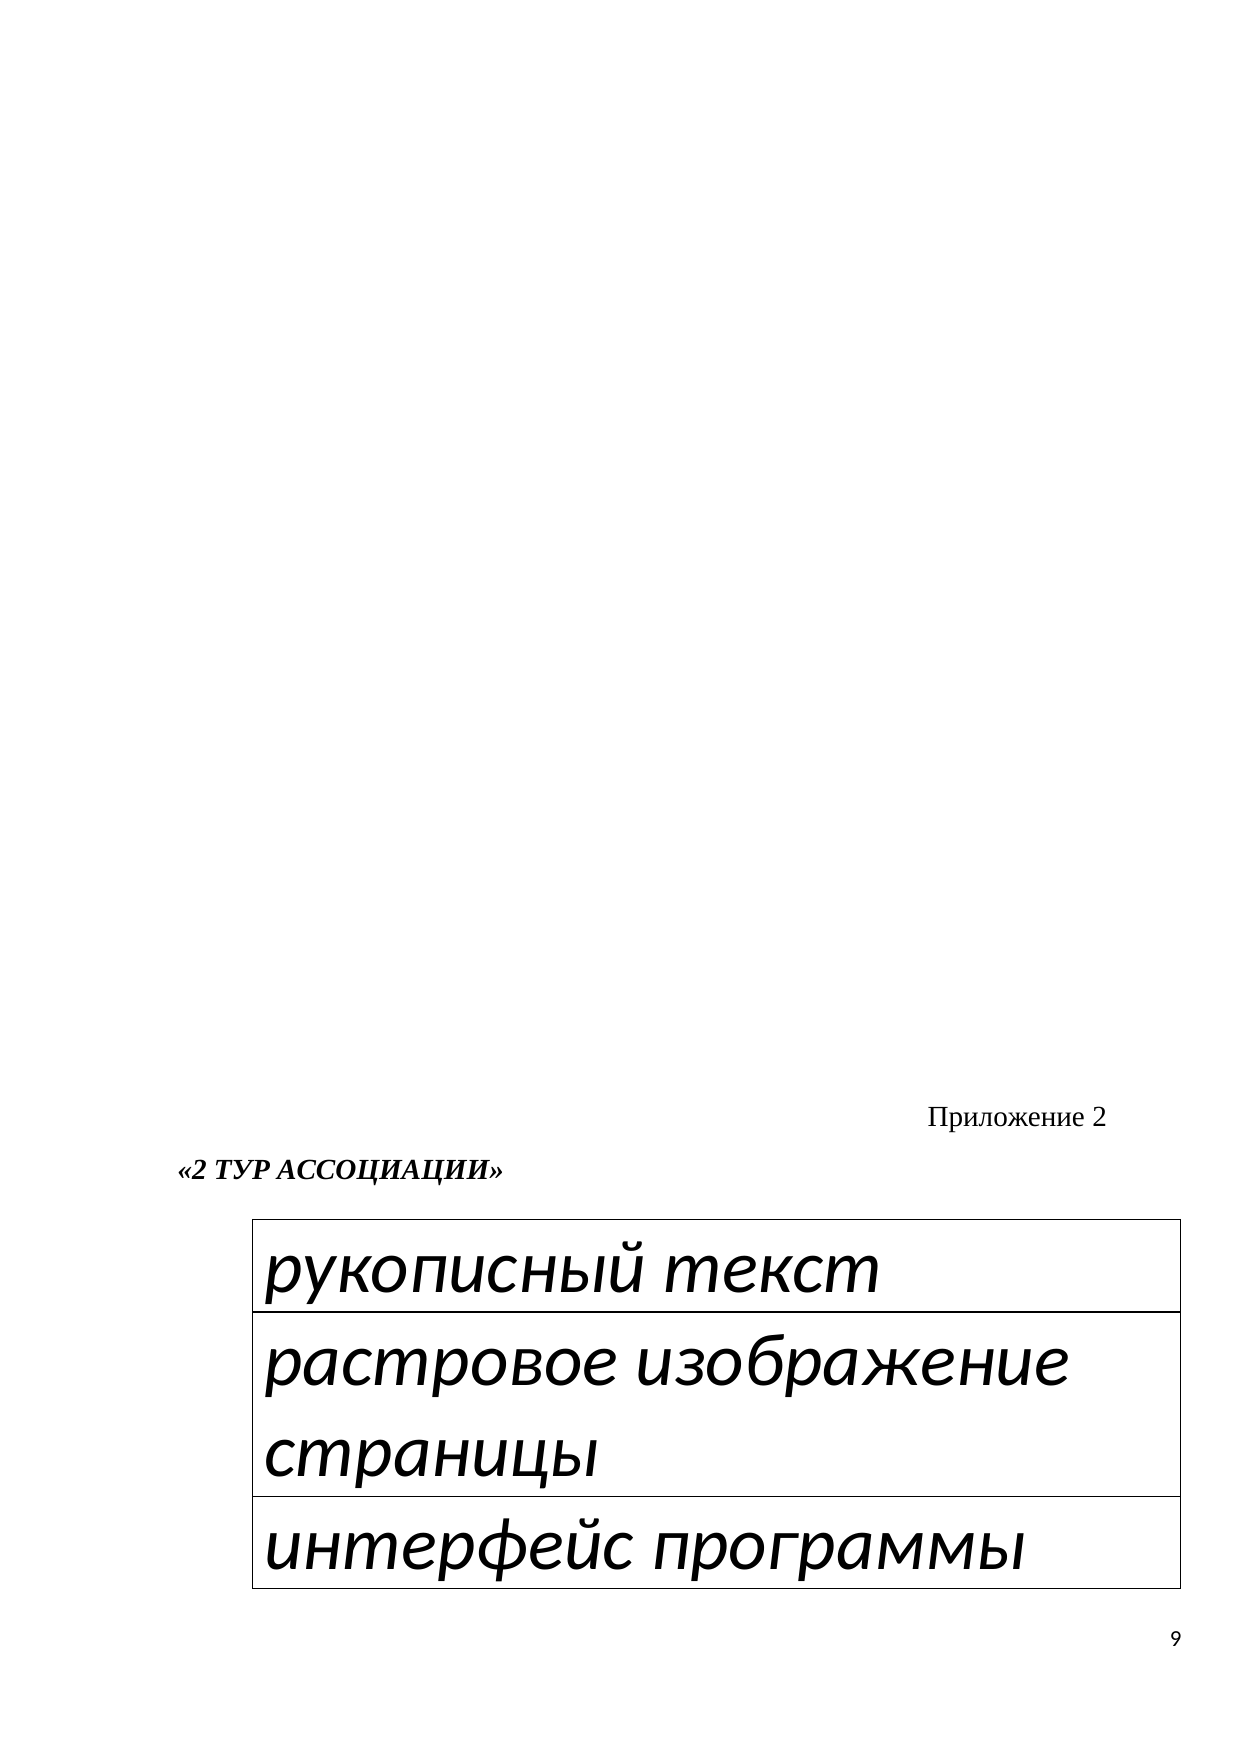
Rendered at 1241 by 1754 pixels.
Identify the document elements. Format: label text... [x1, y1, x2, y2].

table_cell растровое изображение страницы [253, 1313, 1180, 1496]
table_cell интерфейс программы [253, 1497, 1180, 1588]
list Приложение 2 [177, 1099, 1181, 1132]
table_header рукописный текст [253, 1220, 1180, 1311]
text «2 ТУР АССОЦИАЦИИ» [177, 1152, 1181, 1185]
